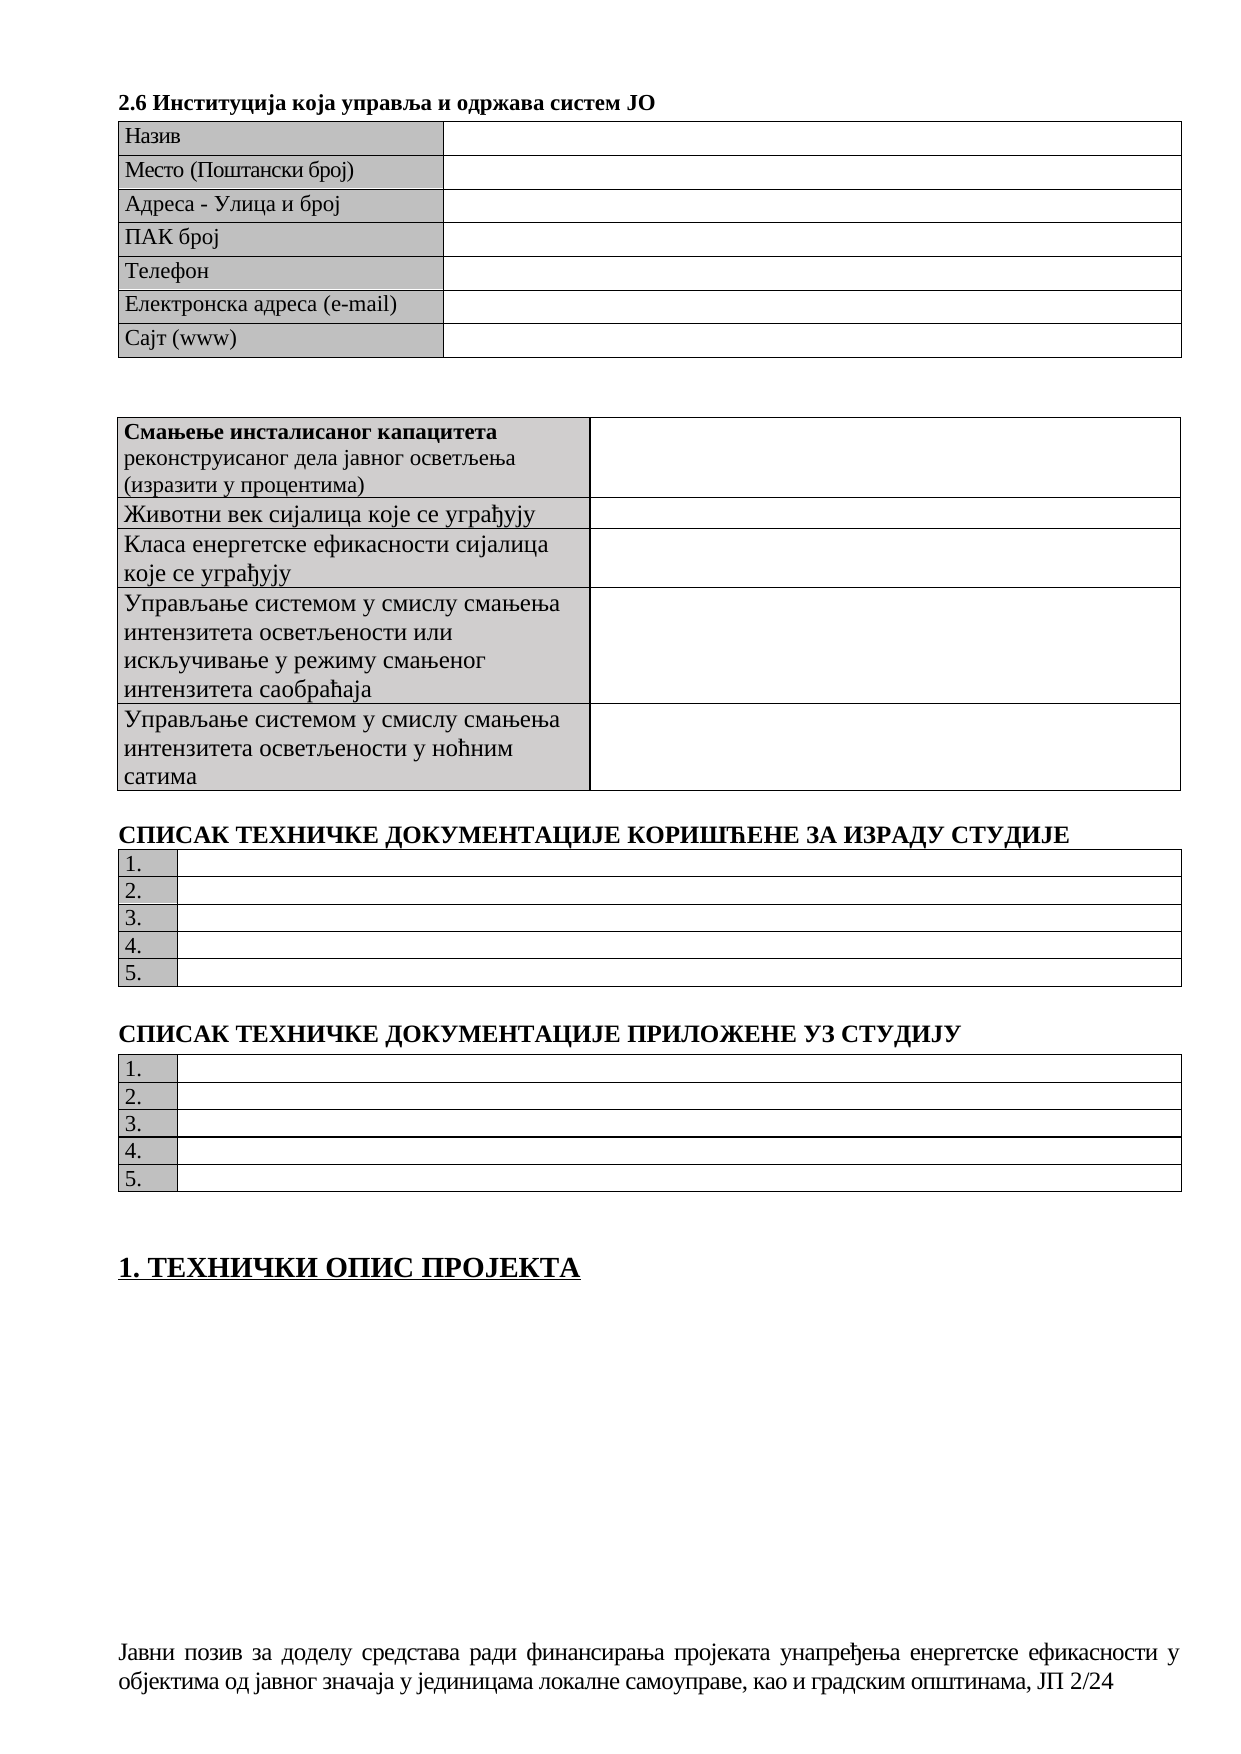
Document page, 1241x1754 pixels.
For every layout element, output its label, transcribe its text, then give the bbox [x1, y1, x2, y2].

table_cell 2. [119, 1083, 177, 1109]
table_cell 5. [119, 1165, 177, 1191]
table_header 1. [119, 850, 177, 876]
table_cell 5. [119, 959, 177, 986]
table_cell Телефон [119, 257, 443, 289]
table_cell [591, 588, 1180, 703]
text СПИСАК ТЕХНИЧКЕ ДОКУМЕНТАЦИЈЕ ПРИЛОЖЕНЕ УЗ СТУДИЈУ [118, 1019, 1181, 1048]
table_cell 4. [119, 932, 177, 958]
table_cell ПАК број [119, 223, 443, 256]
text 2.6 Институција која управља и одржава систем ЈО [118, 89, 1181, 115]
table_header [444, 122, 1181, 155]
table_cell [178, 877, 1181, 903]
text 1. ТЕХНИЧКИ ОПИС ПРОЈЕКТА [118, 1250, 1181, 1283]
table_cell [178, 905, 1181, 931]
table_header [178, 850, 1181, 876]
table_cell [591, 704, 1180, 790]
table_cell Место (Поштански број) [119, 156, 443, 188]
table_cell [591, 498, 1180, 528]
table_cell [444, 156, 1181, 188]
table_cell Управљање системом у смислу смањења интензитета осветљености или искључивање у режиму смањеног интензитета саобраћаја [118, 588, 589, 703]
table_header [591, 418, 1180, 497]
table_header Смањење инсталисаног капацитета реконструисаног дела јавног осветљења (изразити у процентима) [118, 418, 589, 497]
table_cell [178, 1138, 1181, 1164]
table_cell Адреса - Улица и број [119, 190, 443, 222]
table_cell [591, 529, 1180, 587]
table_cell [178, 1165, 1181, 1191]
table_cell [178, 932, 1181, 958]
table_cell Животни век сијалица које се уграђују [118, 498, 589, 528]
table_cell Сајт (www) [119, 324, 443, 357]
table_cell [444, 257, 1181, 289]
text СПИСАК ТЕХНИЧКЕ ДОКУМЕНТАЦИЈЕ КОРИШЋЕНЕ ЗА ИЗРАДУ СТУДИЈЕ [118, 820, 1181, 849]
table_cell [444, 324, 1181, 357]
table_cell 2. [119, 877, 177, 903]
table_header Назив [119, 122, 443, 155]
table_cell Класа енергетске ефикасности сијалица које се уграђују [118, 529, 589, 587]
table_cell [178, 1110, 1181, 1136]
table_header [178, 1055, 1181, 1082]
table_header 1. [119, 1055, 177, 1082]
table_cell Управљање системом у смислу смањења интензитета осветљености у ноћним сатима [118, 704, 589, 790]
table_cell Електронска адреса (e-mail) [119, 291, 443, 323]
table_cell [444, 223, 1181, 256]
table_cell [178, 1083, 1181, 1109]
table_cell 3. [119, 1110, 177, 1136]
table_cell 4. [119, 1138, 177, 1164]
table_cell [178, 959, 1181, 986]
table_cell 3. [119, 905, 177, 931]
table_cell [444, 291, 1181, 323]
table_cell [444, 190, 1181, 222]
